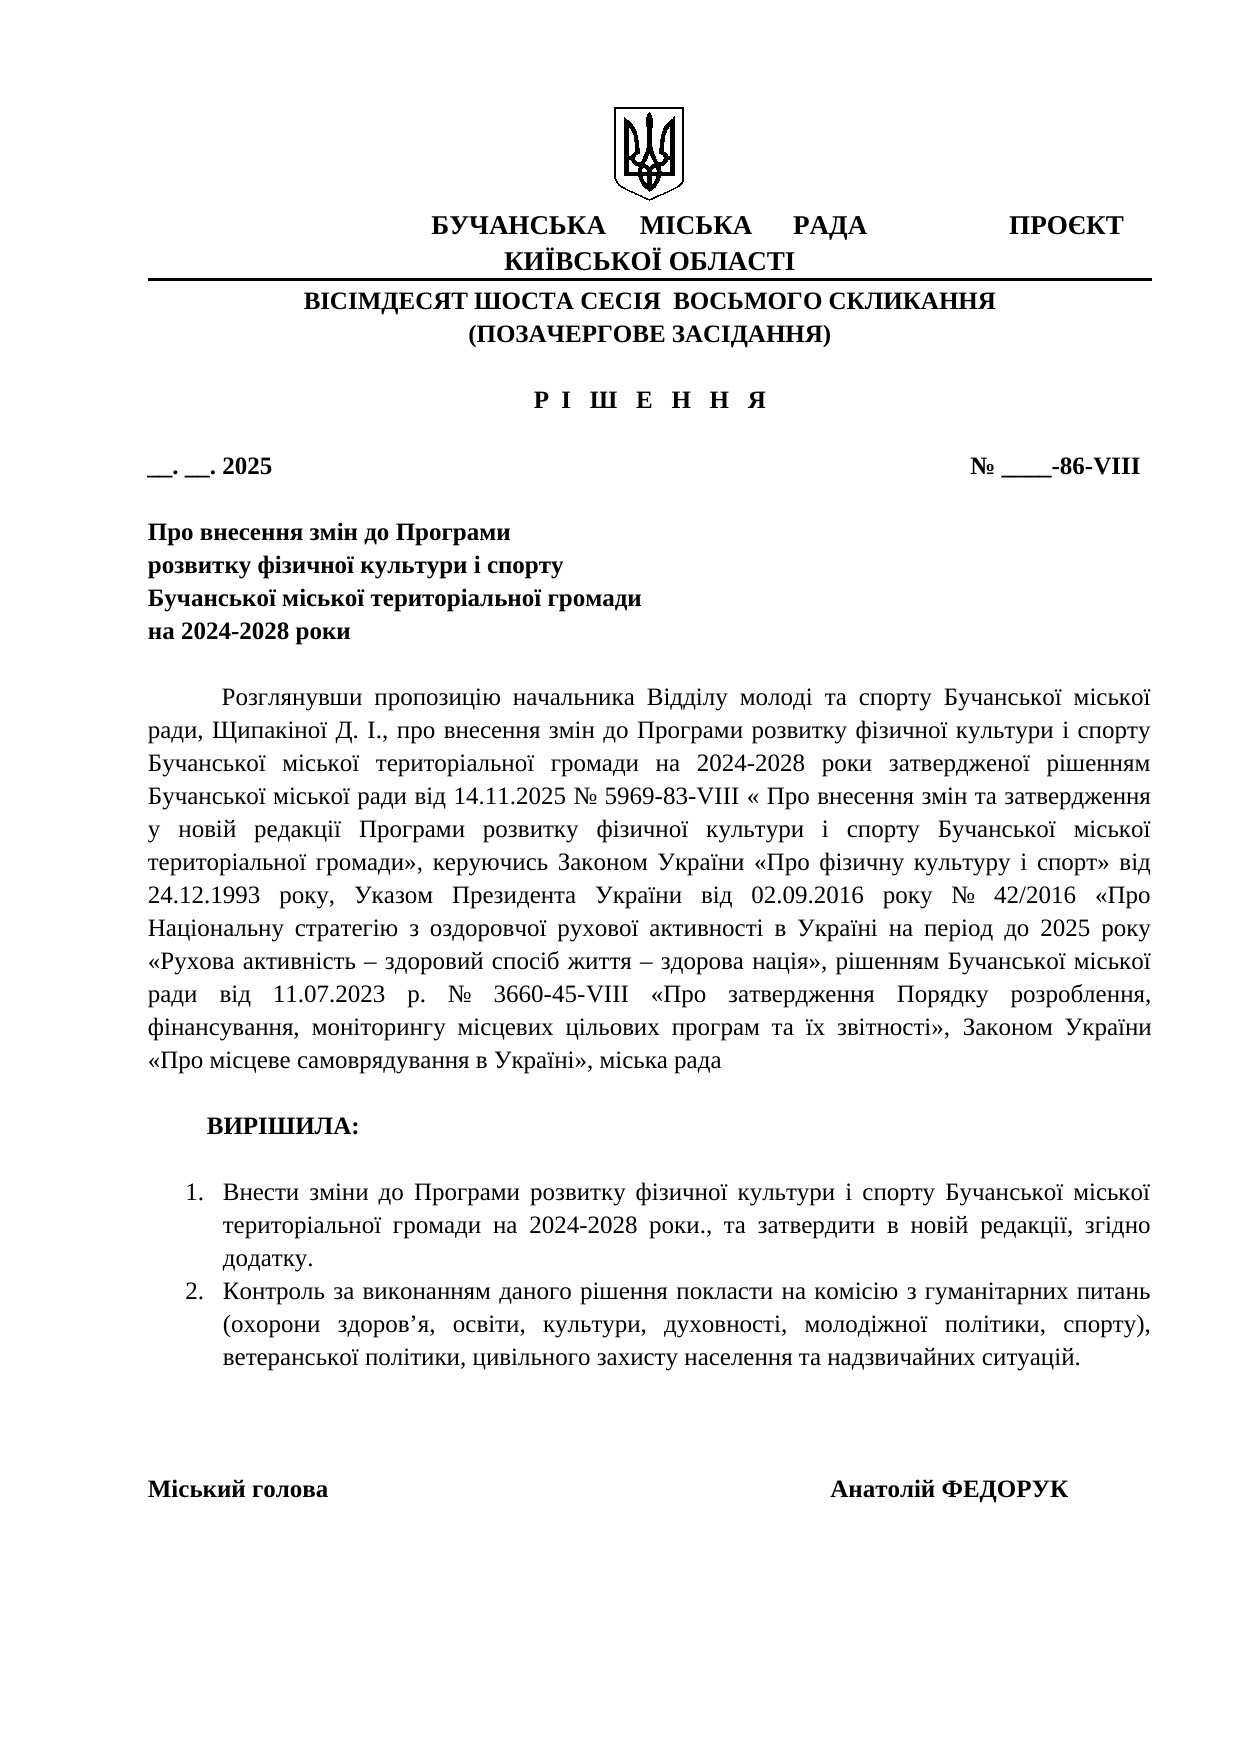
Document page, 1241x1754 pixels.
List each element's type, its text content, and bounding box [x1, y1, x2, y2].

text Міський голова Анатолій ФЕДОРУК [148, 1474, 1152, 1503]
text ВІСІМДЕСЯТ ШОСТА СЕСІЯ ВОСЬМОГО СКЛИКАННЯ [148, 286, 1152, 314]
text Про внесення змін до Програми [148, 517, 1152, 546]
text КИЇВСЬКОЇ ОБЛАСТІ [148, 245, 1152, 278]
text Бучанської міської територіальної громади [148, 583, 1152, 612]
text Розглянувши пропозицію начальника Відділу молоді та спорту Бучанської міської ради, Щипакіної Д. І., про внесення змін до Програми розвитку фізичної культури і спорту Бучанської міської територіальної громади на 2024-2028 роки затвердженої рішенням Бучанської міської ради від 14.11.2025 № 5969-83-VIІІ « Про внесення змін та затвердження у новій редакції Програми розвитку фізичної культури і спорту Бучанської міської територіальної громади», керуючись Законом України «Про фізичну культуру і спорт» від 24.12.1993 року, Указом Президента України від 02.09.2016 року № 42/2016 «Про Національну стратегію з оздоровчої рухової активності в Україні на період до 2025 року «Рухова активність – здоровий спосіб життя – здорова нація», рішенням Бучанської міської ради від 11.07.2023 р. № 3660-45-VIII «Про затвердження Порядку розроблення, фінансування, моніторингу місцевих цільових програм та їх звітності», Законом України «Про місцеве самоврядування в Україні», міська рада [148, 682, 1152, 1074]
text на 2024-2028 роки [148, 616, 1152, 645]
text розвитку фізичної культури і спорту [148, 550, 1152, 579]
text Р І Ш Е Н Н Я [148, 385, 1152, 413]
text __. __. 2025 № ____-86-VIІІ [103, 451, 1152, 479]
list Контроль за виконанням даного рішення покласти на комісію з гуманітарних питань (охорони здоров’я, освіти, культури, духовності, молодіжної політики, спорту), ветеранської політики, цивільного захисту населення та надзвичайних ситуацій. [185, 1276, 1152, 1371]
text (ПОЗАЧЕРГОВЕ ЗАСІДАННЯ) [148, 319, 1152, 347]
text ВИРІШИЛА: [148, 1111, 1152, 1140]
text БУЧАНСЬКА МІСЬКА РАДА ПРОЄКТ [148, 209, 1152, 240]
list Внести зміни до Програми розвитку фізичної культури і спорту Бучанської міської територіальної громади на 2024-2028 роки., та затвердити в новій редакції, згідно додатку. [185, 1177, 1152, 1272]
